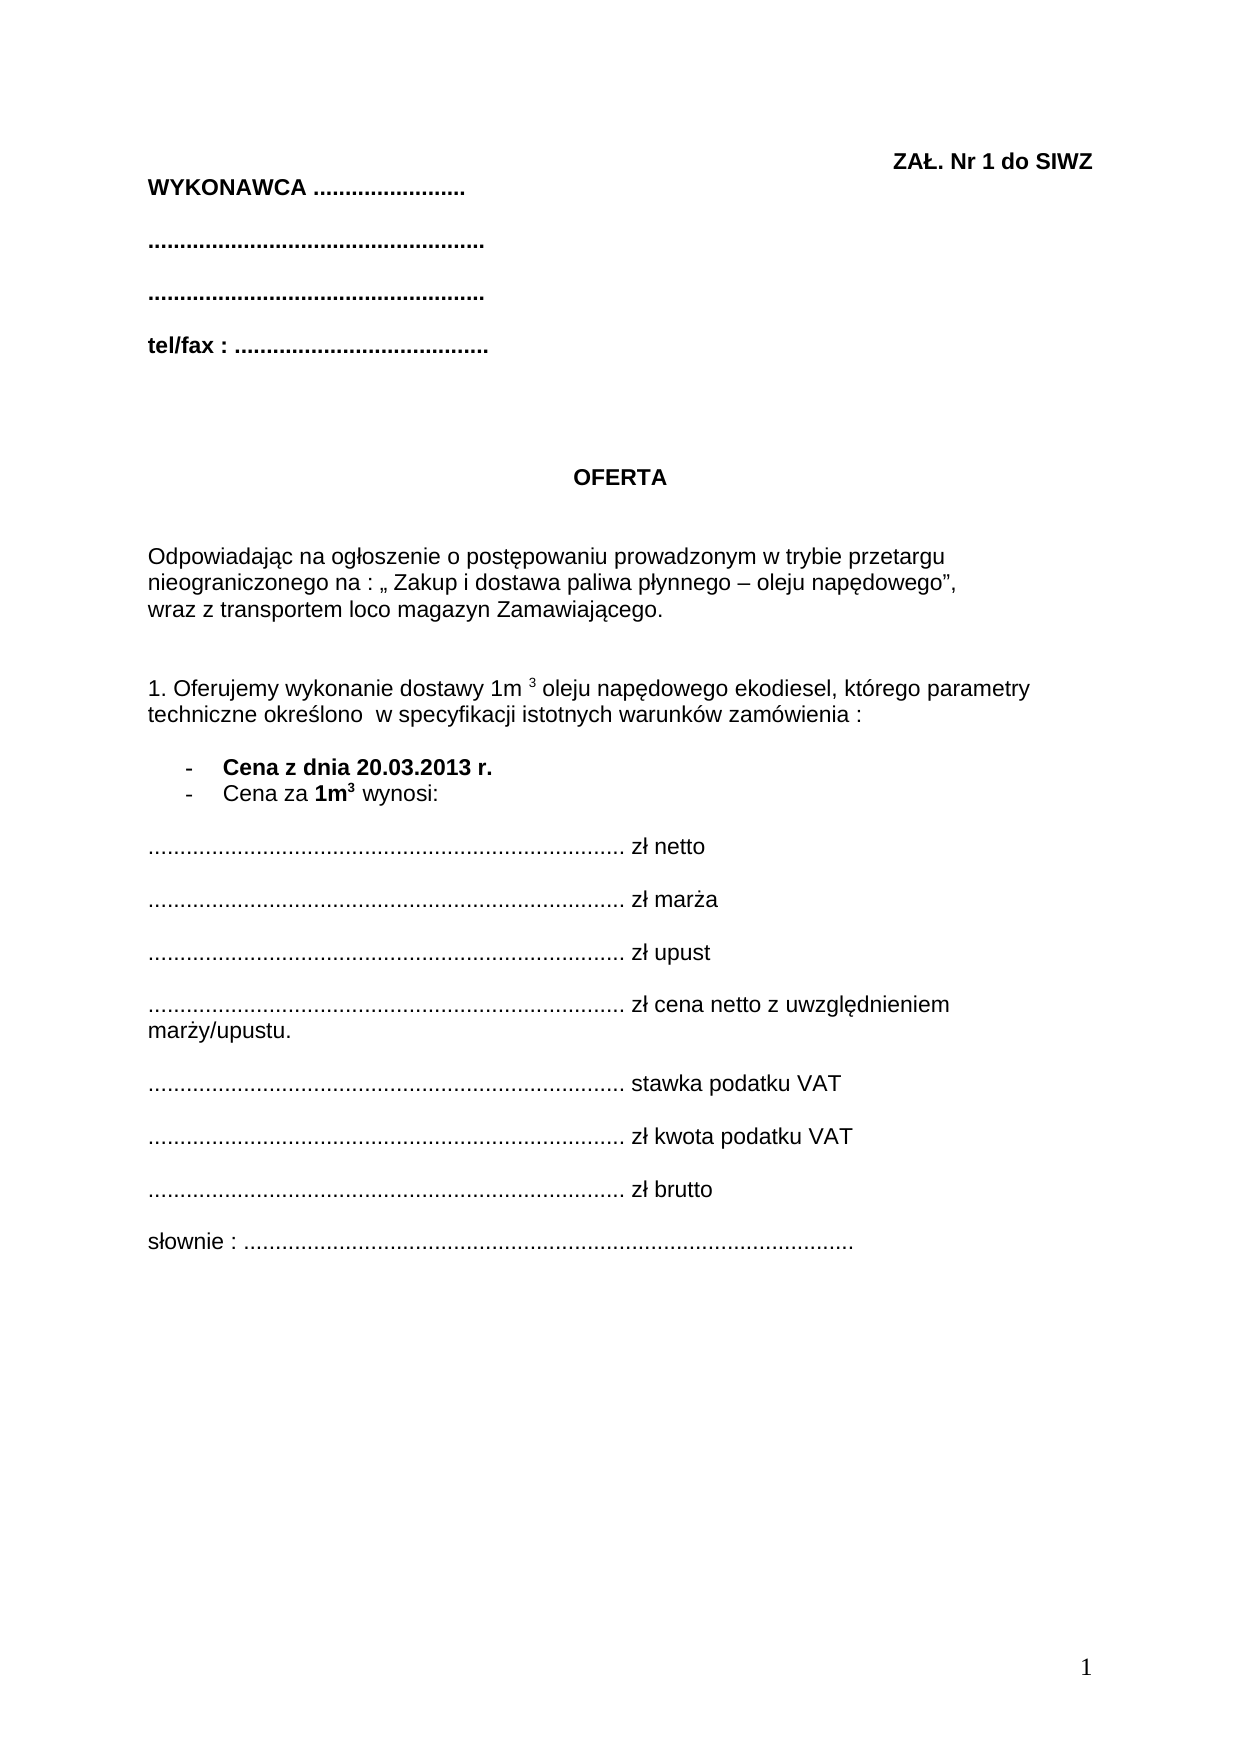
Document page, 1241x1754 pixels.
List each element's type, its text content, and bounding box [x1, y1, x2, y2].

text ........................................................................... stawka podatku VAT [148, 1070, 1093, 1097]
text ........................................................................... zł brutto [148, 1176, 1093, 1202]
text Odpowiadając na ogłoszenie o postępowaniu prowadzonym w trybie przetargu nieograniczonego na : „ Zakup i dostawa paliwa płynnego – oleju napędowego”, [148, 543, 1093, 596]
text WYKONAWCA ........................ [148, 174, 1093, 200]
subtitle OFERTA [148, 464, 1093, 490]
text ........................................................................... zł netto [148, 833, 1093, 859]
text 1. Oferujemy wykonanie dostawy 1m 3 oleju napędowego ekodiesel, którego parametry techniczne określono w specyfikacji istotnych warunków zamówienia : [148, 675, 1093, 727]
text ........................................................................... zł kwota podatku VAT [148, 1123, 1093, 1149]
list Cena z dnia 20.03.2013 r. [185, 754, 1093, 780]
subtitle ZAŁ. Nr 1 do SIWZ [148, 148, 1093, 174]
text wraz z transportem loco magazyn Zamawiającego. [148, 596, 1093, 622]
text ........................................................................... zł marża [148, 886, 1093, 912]
list Cena za 1m3 wynosi: [185, 780, 1093, 807]
text ..................................................... [148, 279, 1093, 306]
text ..................................................... [148, 227, 1093, 253]
text słownie : ................................................................................................ [148, 1228, 1093, 1255]
text ........................................................................... zł cena netto z uwzględnieniem marży/upustu. [148, 991, 1093, 1044]
text tel/fax : ........................................ [148, 332, 1093, 358]
text ........................................................................... zł upust [148, 938, 1093, 965]
